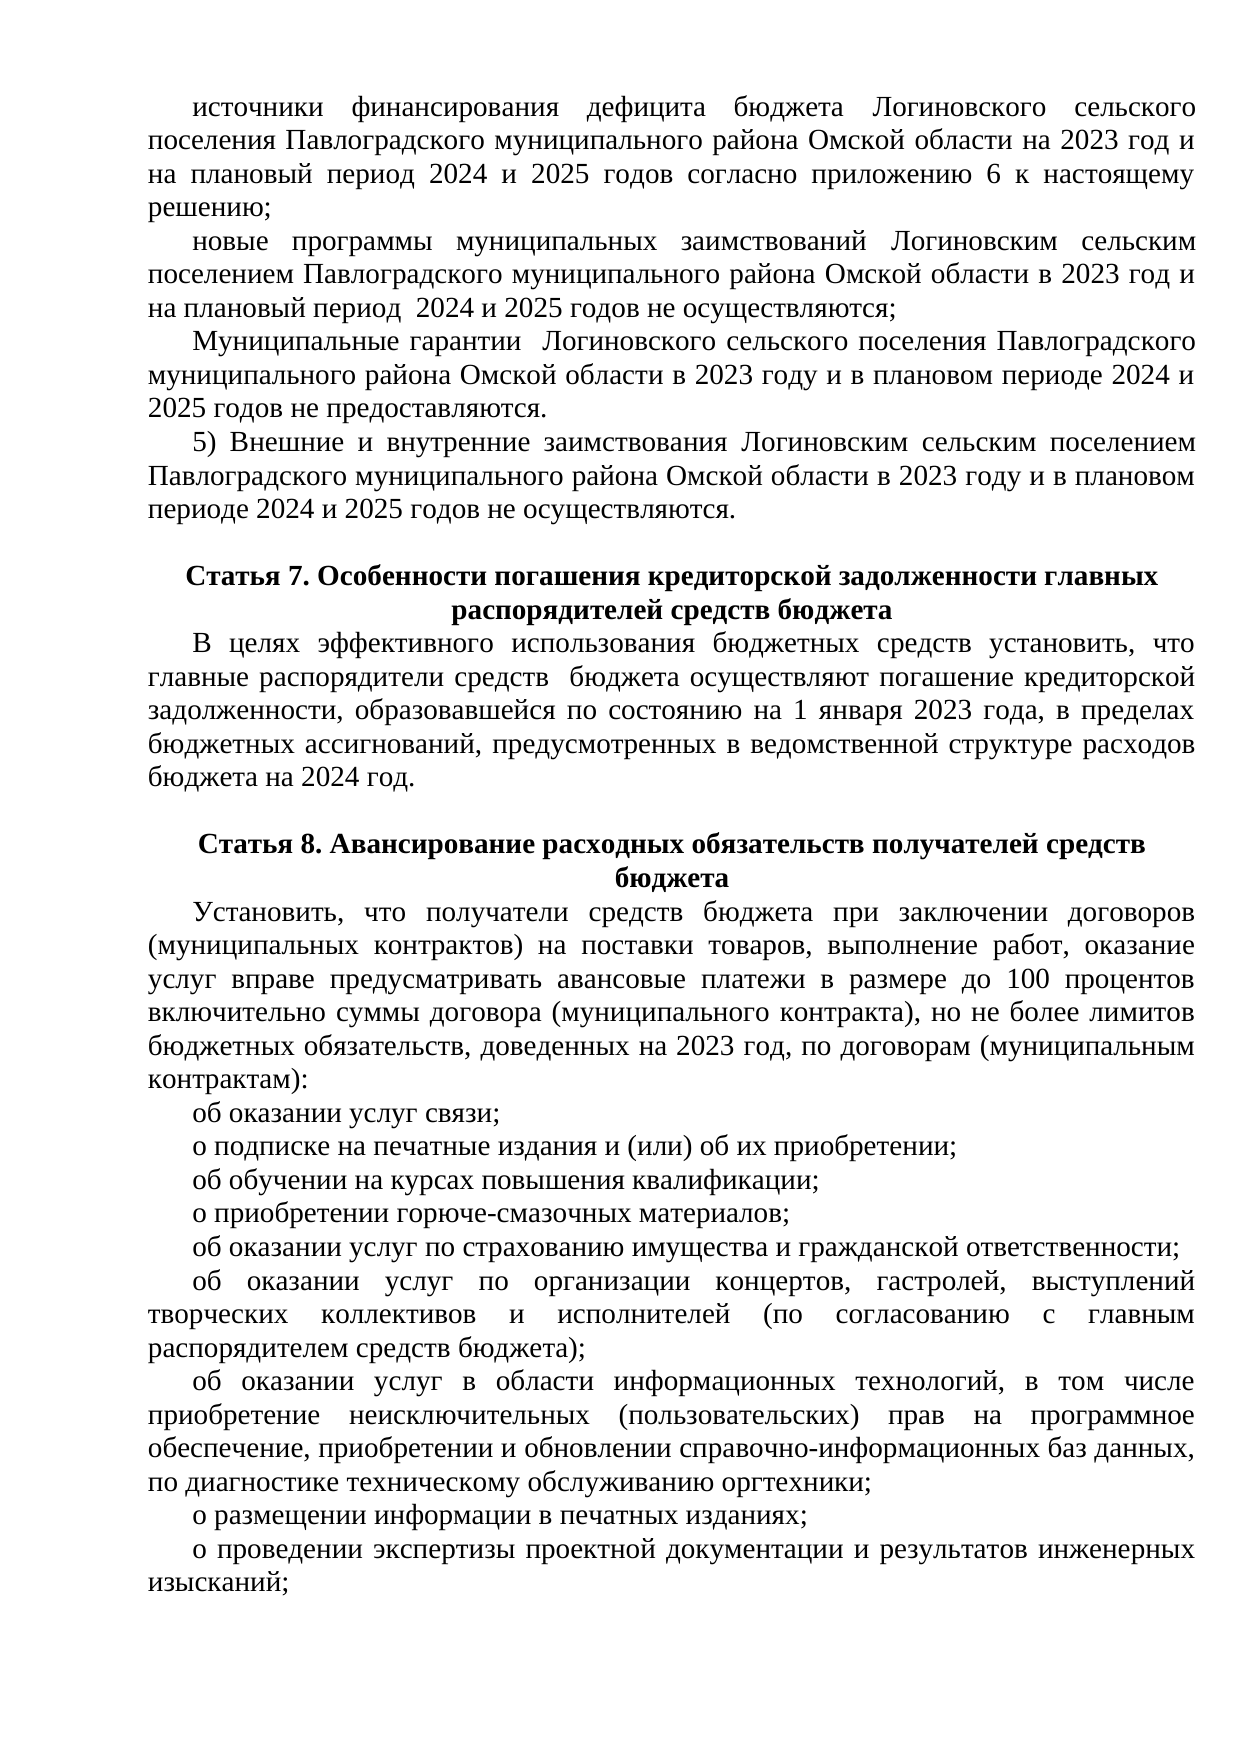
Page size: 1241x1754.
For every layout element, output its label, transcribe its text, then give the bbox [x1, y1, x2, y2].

text 5) Внешние и внутренние заимствования Логиновским сельским поселением Павлоградского муниципального района Омской области в 2023 году и в плановом периоде 2024 и 2025 годов не осуществляются. [148, 424, 1196, 525]
text о размещении информации в печатных изданиях; [148, 1497, 1196, 1531]
text 4) Муниципальные гарантии Логиновского сельского поселения Павлоградского муниципального района Омской области в 2023 году и в плановом периоде 2024 и 2025 годов не предоставляются. [148, 323, 1196, 424]
text Статья 8. Авансирование расходных обязательств получателей средств бюджета [148, 827, 1196, 894]
text В целях эффективного использования бюджетных средств установить, что главные распорядители средств бюджета осуществляют погашение кредиторской задолженности, образовавшейся по состоянию на 1 января 2023 года, в пределах бюджетных ассигнований, предусмотренных в ведомственной структуре расходов бюджета на 2024 год. [148, 625, 1196, 793]
text об оказании услуг по организации концертов, гастролей, выступлений творческих коллективов и исполнителей (по согласованию с главным распорядителем средств бюджета); [148, 1263, 1196, 1363]
text 3) новые программы муниципальных заимствований Логиновским сельским поселением Павлоградского муниципального района Омской области в 2023 год и на плановый период 2024 и 2025 годов не осуществляются; [148, 223, 1196, 323]
text об оказании услуг по страхованию имущества и гражданской ответственности; [148, 1229, 1196, 1263]
text об обучении на курсах повышения квалификации; [148, 1162, 1196, 1196]
text 1) Установить, что получатели средств бюджета при заключении договоров (муниципальных контрактов) на поставки товаров, выполнение работ, оказание услуг вправе предусматривать авансовые платежи в размере до 100 процентов включительно суммы договора (муниципального контракта), но не более лимитов бюджетных обязательств, доведенных на 2023 год, по договорам (муниципальным контрактам): [148, 894, 1196, 1095]
text Статья 7. Особенности погашения кредиторской задолженности главных распорядителей средств бюджета [148, 558, 1196, 625]
text о приобретении горюче-смазочных материалов; [148, 1196, 1196, 1229]
text а) источники финансирования дефицита бюджета Логиновского сельского поселения Павлоградского муниципального района Омской области на 2023 год и на плановый период 2024 и 2025 годов согласно приложению 6 к настоящему решению; [148, 89, 1196, 223]
text о подписке на печатные издания и (или) об их приобретении; [148, 1128, 1196, 1162]
text о проведении экспертизы проектной документации и результатов инженерных изысканий; [148, 1531, 1196, 1598]
text об оказании услуг в области информационных технологий, в том числе приобретение неисключительных (пользовательских) прав на программное обеспечение, приобретении и обновлении справочно-информационных баз данных, по диагностике техническому обслуживанию оргтехники; [148, 1363, 1196, 1497]
text об оказании услуг связи; [148, 1095, 1196, 1128]
